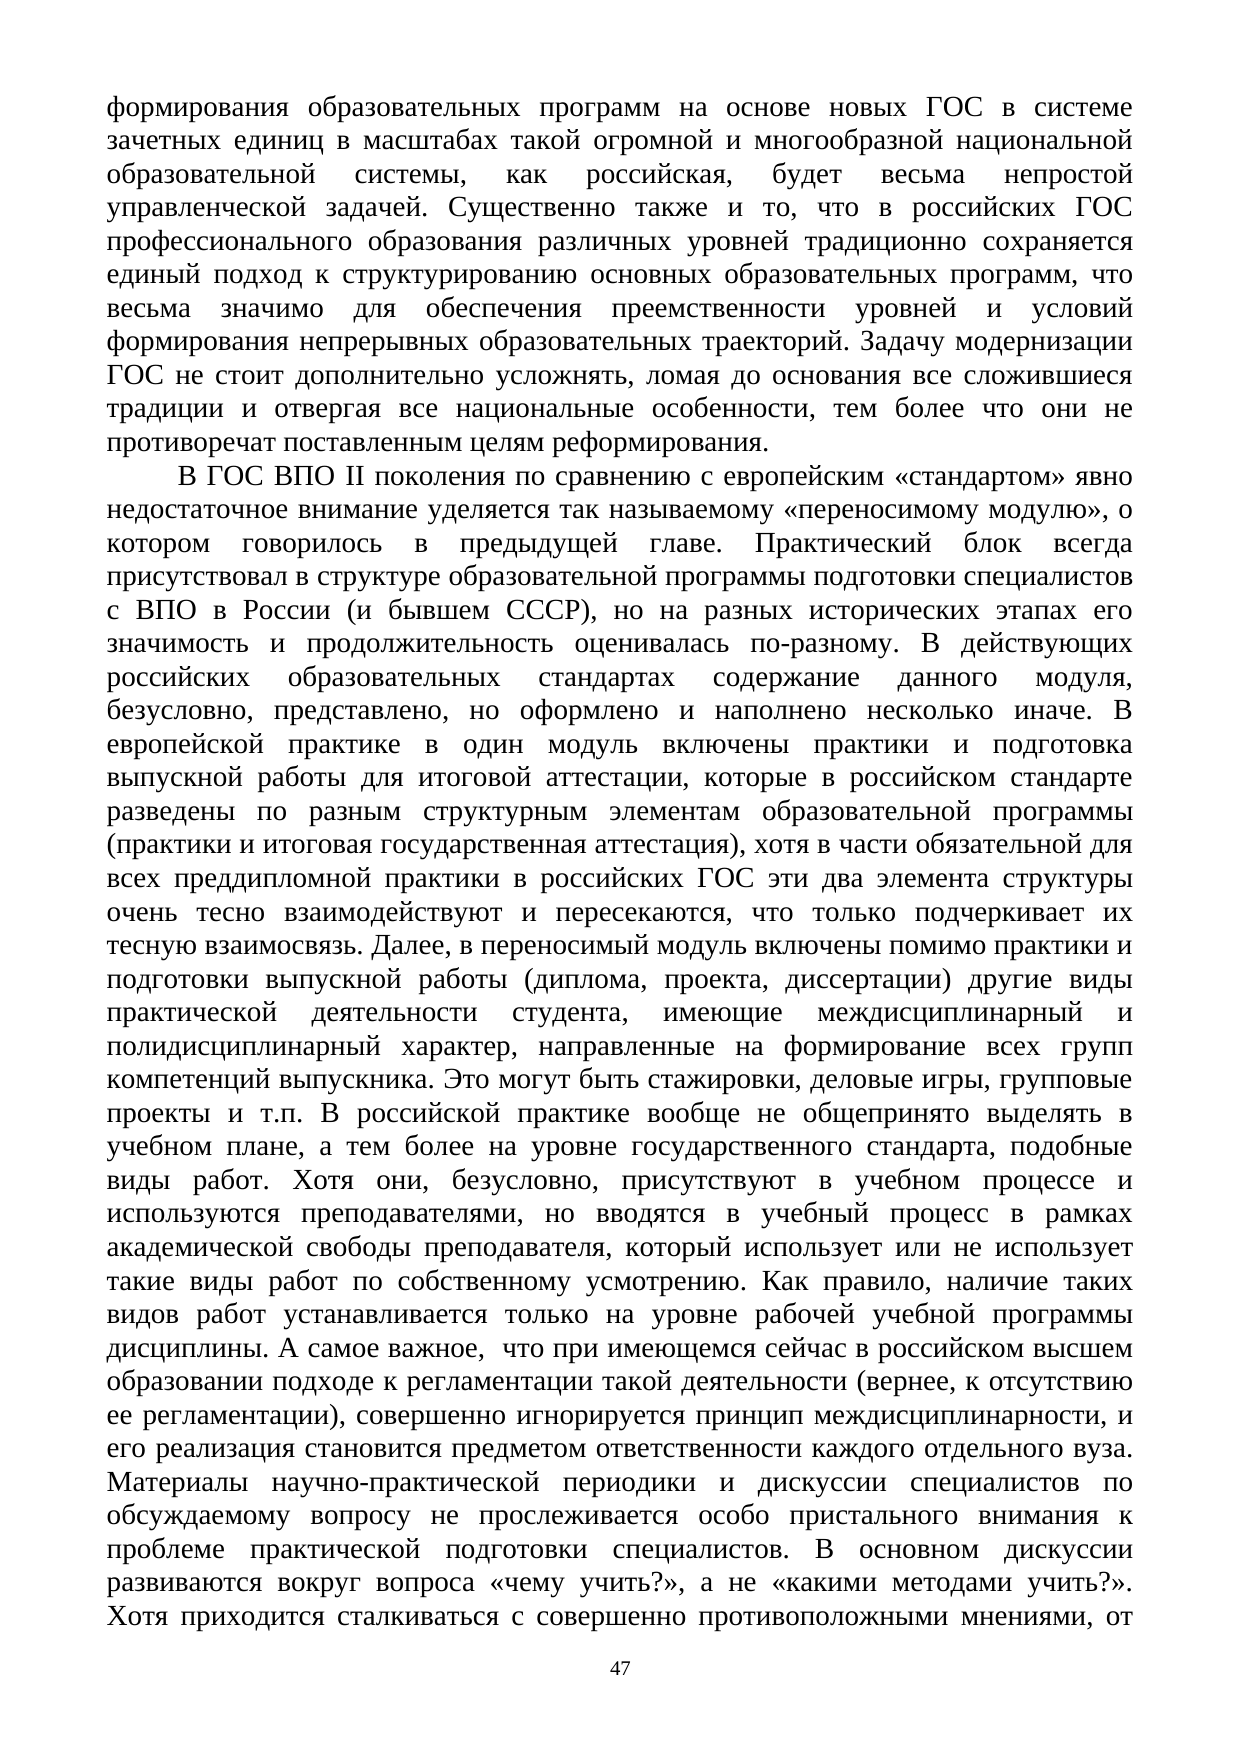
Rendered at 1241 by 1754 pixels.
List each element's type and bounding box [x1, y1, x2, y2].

text [106, 89, 1134, 458]
text [106, 458, 1134, 1632]
